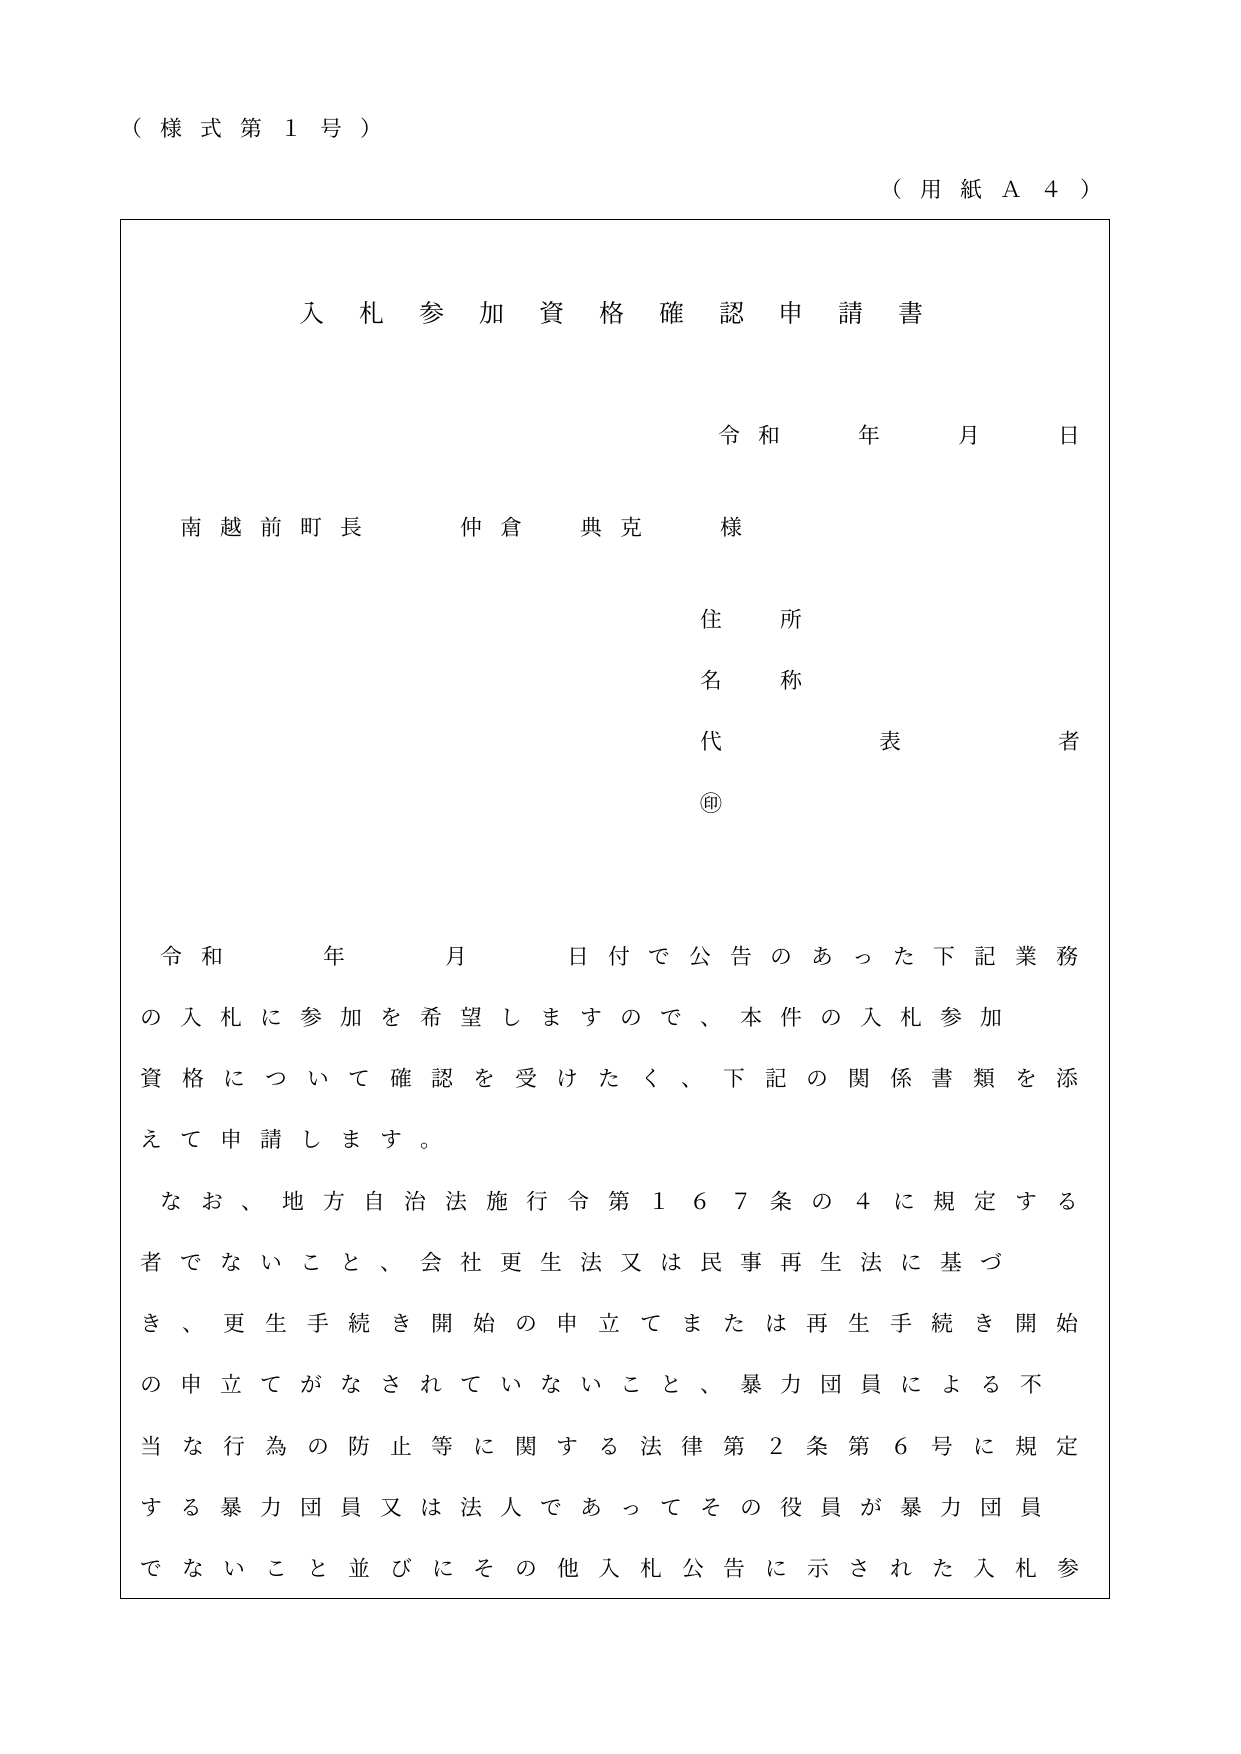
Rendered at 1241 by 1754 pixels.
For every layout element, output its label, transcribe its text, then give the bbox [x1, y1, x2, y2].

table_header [121, 220, 1109, 1598]
text （様式第１号） [120, 96, 1120, 157]
text （用紙Ａ４） [120, 157, 1120, 218]
